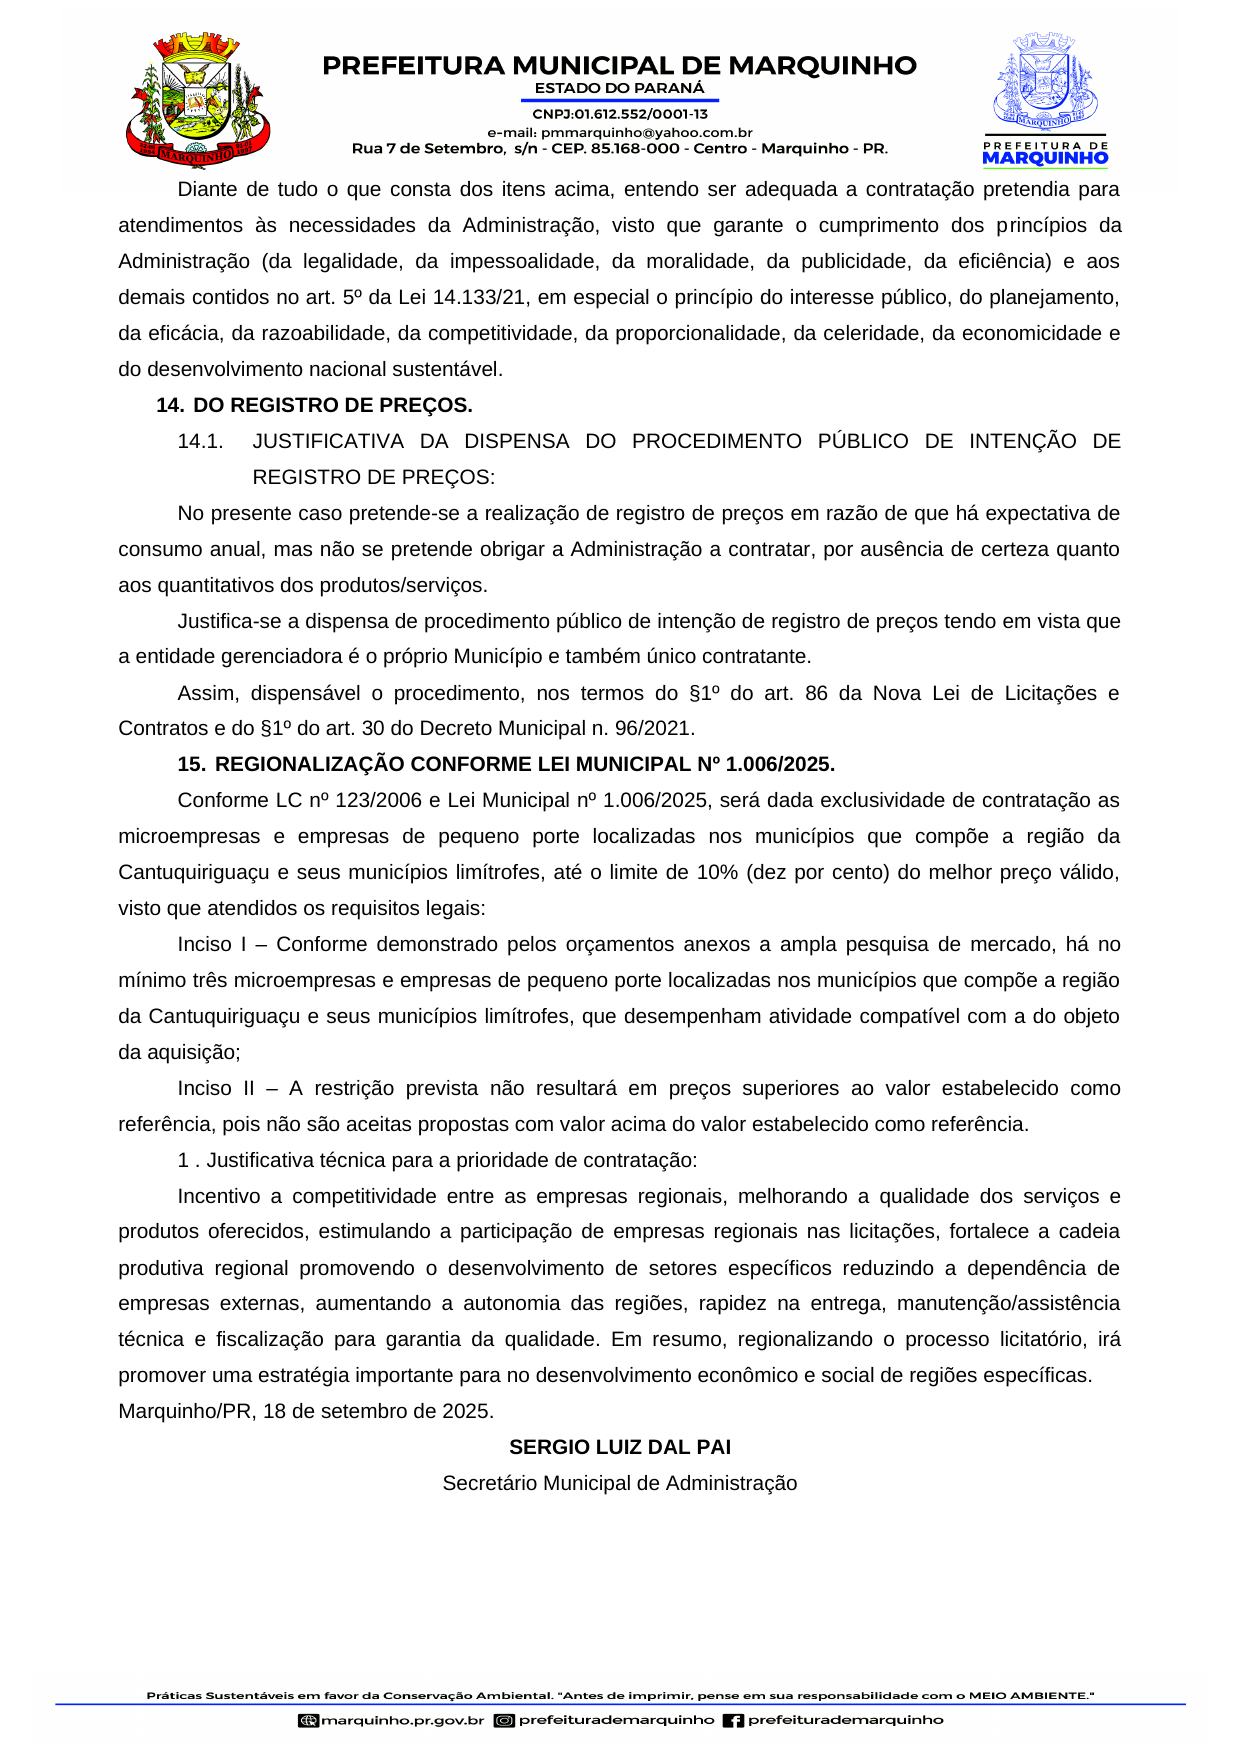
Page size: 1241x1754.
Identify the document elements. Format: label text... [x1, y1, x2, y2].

text Assim, dispensável o procedimento, nos termos do §1º do art. 86 da Nova Lei de Licitações e Contratos e do §1º do art. 30 do Decreto Municipal n. 96/2021. [118, 680, 1122, 740]
text Inciso I – Conforme demonstrado pelos orçamentos anexos a ampla pesquisa de mercado, há no mínimo três microempresas e empresas de pequeno porte localizadas nos municípios que compõe a região da Cantuquiriguaçu e seus municípios limítrofes, que desempenham atividade compatível com a do objeto da aquisição; [118, 932, 1122, 1064]
text DO REGISTRO DE PREÇOS. [156, 393, 1122, 417]
list 1 . Justificativa técnica para a prioridade de contratação: [177, 1147, 1122, 1171]
list Incentivo a competitividade entre as empresas regionais, melhorando a qualidade dos serviços e produtos oferecidos, estimulando a participação de empresas regionais nas licitações, fortalece a cadeia produtiva regional promovendo o desenvolvimento de setores específicos reduzindo a dependência de empresas externas, aumentando a autonomia das regiões, rapidez na entrega, manutenção/assistência técnica e fiscalização para garantia da qualidade. Em resumo, regionalizando o processo licitatório, irá promover uma estratégia importante para no desenvolvimento econômico e social de regiões específicas. [118, 1183, 1122, 1387]
text Conforme LC nº 123/2006 e Lei Municipal nº 1.006/2025, será dada exclusividade de contratação as microempresas e empresas de pequeno porte localizadas nos municípios que compõe a região da Cantuquiriguaçu e seus municípios limítrofes, até o limite de 10% (dez por cento) do melhor preço válido, visto que atendidos os requisitos legais: [118, 788, 1122, 920]
text Marquinho/PR, 18 de setembro de 2025. [118, 1399, 263, 1423]
text Justifica-se a dispensa de procedimento público de intenção de registro de preços tendo em vista que a entidade gerenciadora é o próprio Município e também único contratante. [118, 608, 1122, 668]
text REGIONALIZAÇÃO CONFORME LEI MUNICIPAL Nº 1.006/2025. [177, 752, 1122, 776]
picture [59, 6, 1180, 192]
text SERGIO LUIZ DAL PAI [118, 1435, 1122, 1459]
text Secretário Municipal de Administração [118, 1471, 1122, 1495]
text Inciso II – A restrição prevista não resultará em preços superiores ao valor estabelecido como referência, pois não são aceitas propostas com valor acima do valor estabelecido como referência. [118, 1076, 1122, 1136]
text No presente caso pretende-se a realização de registro de preços em razão de que há expectativa de consumo anual, mas não se pretende obrigar a Administração a contratar, por ausência de certeza quanto aos quantitativos dos produtos/serviços. [118, 501, 1122, 596]
picture [31, 1667, 1210, 1750]
text Marquinho/PR, 18 de setembro de 2025. [321, 1399, 1122, 1423]
list JUSTIFICATIVA DA DISPENSA DO PROCEDIMENTO PÚBLICO DE INTENÇÃO DE REGISTRO DE PREÇOS: [177, 429, 1122, 489]
text Diante de tudo o que consta dos itens acima, entendo ser adequada a contratação pretendia para atendimentos às necessidades da Administração, visto que garante o cumprimento dos princípios da Administração (da legalidade, da impessoalidade, da moralidade, da publicidade, da eficiência) e aos demais contidos no art. 5º da Lei 14.133/21, em especial o princípio do interesse público, do planejamento, da eficácia, da razoabilidade, da competitividade, da proporcionalidade, da celeridade, da economicidade e do desenvolvimento nacional sustentável. [118, 177, 1122, 381]
